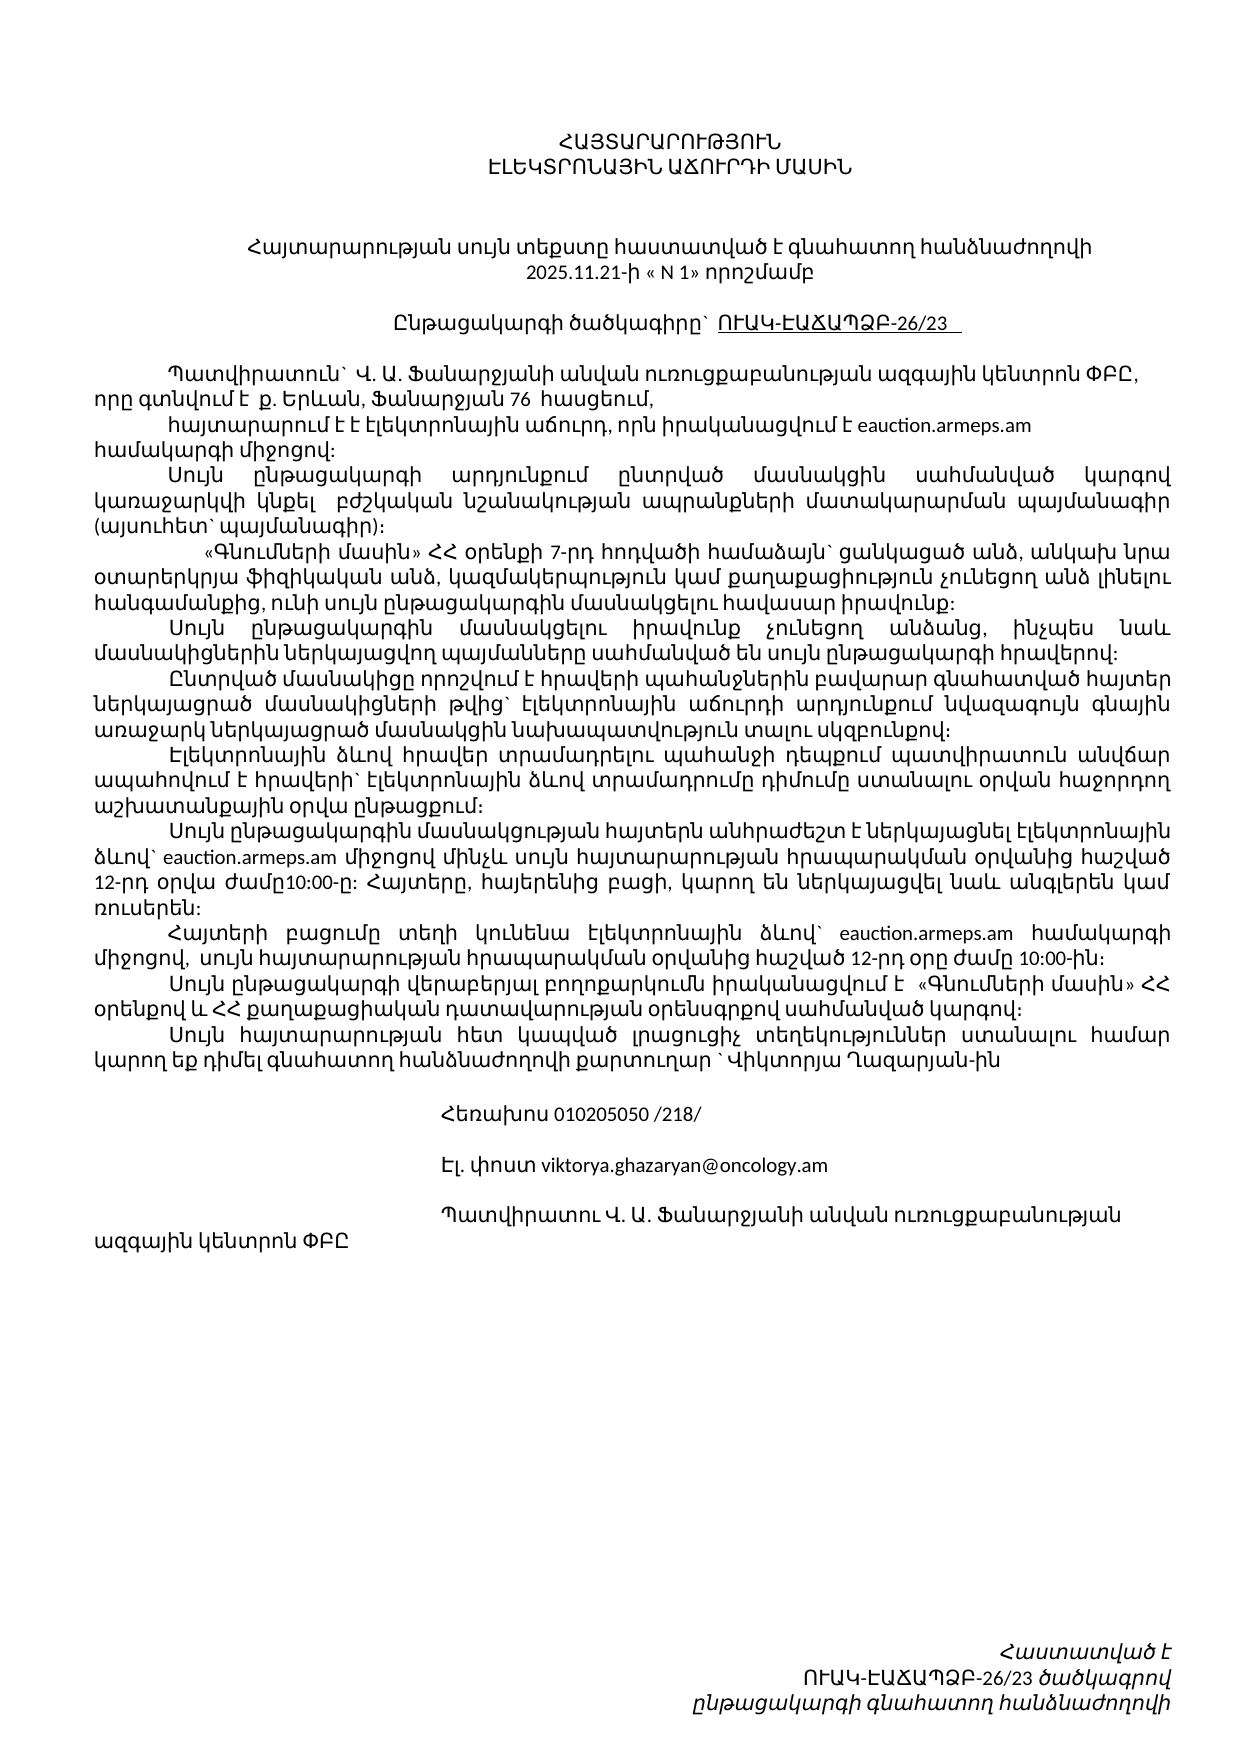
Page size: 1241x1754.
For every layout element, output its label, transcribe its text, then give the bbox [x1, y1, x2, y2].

text Սույն ընթացակարգի արդյունքում ընտրված մասնակցին սահմանված կարգով կառաջարկվի կնքել բժշկական նշանակության ապրանքների մատակարարման պայմանագիր (այսուհետ` պայմանագիր)։ [94, 463, 1171, 539]
text Հեռախոս 010205050 /218/ [94, 1101, 1171, 1126]
text Էլ. փոստ viktorya.ghazaryan@oncology.am [94, 1152, 1171, 1177]
text 2025.11.21 -ի « N 1» որոշմամբ [94, 259, 1171, 285]
text հայտարարում է է էլեկտրոնային աճուրդ, որն իրականացվում է eauction.armeps.am համակարգի միջոցով: [94, 412, 1171, 463]
text Հայտերի բացումը տեղի կունենա էլեկտրոնային ձևով` eauction.armeps.am համակարգի միջոցով, սույն հայտարարության հրապարակման օրվանից հաշված 12-րդ օրը ժամը 10:00-ին։ [94, 920, 1171, 971]
text Պատվիրատուն` Վ. Ա. Ֆանարջյանի անվան ուռուցքաբանության ազգային կենտրոն ՓԲԸ, որը գտնվում է ք. Երևան, Ֆանարջյան 76 հասցեում, [94, 361, 1171, 412]
text Ընթացակարգի ծածկագիրը` ՈՒԱԿ-ԷԱՃԱՊՁԲ-26/23 [94, 310, 1171, 336]
text «Գնումների մասին» ՀՀ օրենքի 7-րդ հոդվածի համաձայն` ցանկացած անձ, անկախ նրա օտարերկրյա ֆիզիկական անձ, կազմակերպություն կամ քաղաքացիություն չունեցող անձ լինելու հանգամանքից, ունի սույն ընթացակարգին մասնակցելու հավասար իրավունք: [94, 539, 1171, 615]
text Հայտարարության սույն տեքստը հաստատված է գնահատող հանձնաժողովի [94, 234, 1171, 259]
text ընթացակարգի գնահատող հանձնաժողովի [94, 1690, 1171, 1716]
text Հաստատված է [94, 1639, 1171, 1665]
text Սույն հայտարարության հետ կապված լրացուցիչ տեղեկություններ ստանալու համար կարող եք դիմել գնահատող հանձնաժողովի քարտուղար ` Վիկտորյա Ղազարյան-ին [94, 1022, 1171, 1073]
text Ընտրված մասնակիցը որոշվում է հրավերի պահանջներին բավարար գնահատված հայտեր ներկայացրած մասնակիցների թվից` էլեկտրոնային աճուրդի արդյունքում նվազագույն գնային առաջարկ ներկայացրած մասնակցին նախապատվություն տալու սկզբունքով։ [94, 666, 1171, 742]
text ՈՒԱԿ-ԷԱՃԱՊՁԲ-26/23 ծածկագրով [94, 1665, 1171, 1690]
text ԷԼԵԿՏՐՈՆԱՅԻՆ ԱՃՈՒՐԴԻ ՄԱՍԻՆ [94, 154, 1171, 180]
text Էլեկտրոնային ձևով հրավեր տրամադրելու պահանջի դեպքում պատվիրատուն անվճար ապահովում է հրավերի` էլեկտրոնային ձևով տրամադրումը դիմումը ստանալու օրվան հաջորդող աշխատանքային օրվա ընթացքում։ [94, 742, 1171, 818]
text ՀԱՅՏԱՐԱՐՈՒԹՅՈՒՆ [94, 129, 1171, 154]
text Պատվիրատու Վ. Ա. Ֆանարջյանի անվան ուռուցքաբանության ազգային կենտրոն ՓԲԸ [94, 1203, 1171, 1253]
text Սույն ընթացակարգին մասնակցության հայտերն անհրաժեշտ է ներկայացնել էլեկտրոնային ձևով` eauction.armeps.am միջոցով մինչև սույն հայտարարության հրապարակման օրվանից հաշված 12-րդ օրվա ժամը10:00-ը: Հայտերը, հայերենից բացի, կարող են ներկայացվել նաև անգլերեն կամ ռուսերեն: [94, 818, 1171, 920]
text Սույն ընթացակարգին մասնակցելու իրավունք չունեցող անձանց, ինչպես նաև մասնակիցներին ներկայացվող պայմանները սահմանված են սույն ընթացակարգի հրավերով: [94, 615, 1171, 666]
text Սույն ընթացակարգի վերաբերյալ բողոքարկումն իրականացվում է «Գնումների մասին» ՀՀ օրենքով և ՀՀ քաղաքացիական դատավարության օրենսգրքով սահմանված կարգով։ [94, 971, 1171, 1022]
